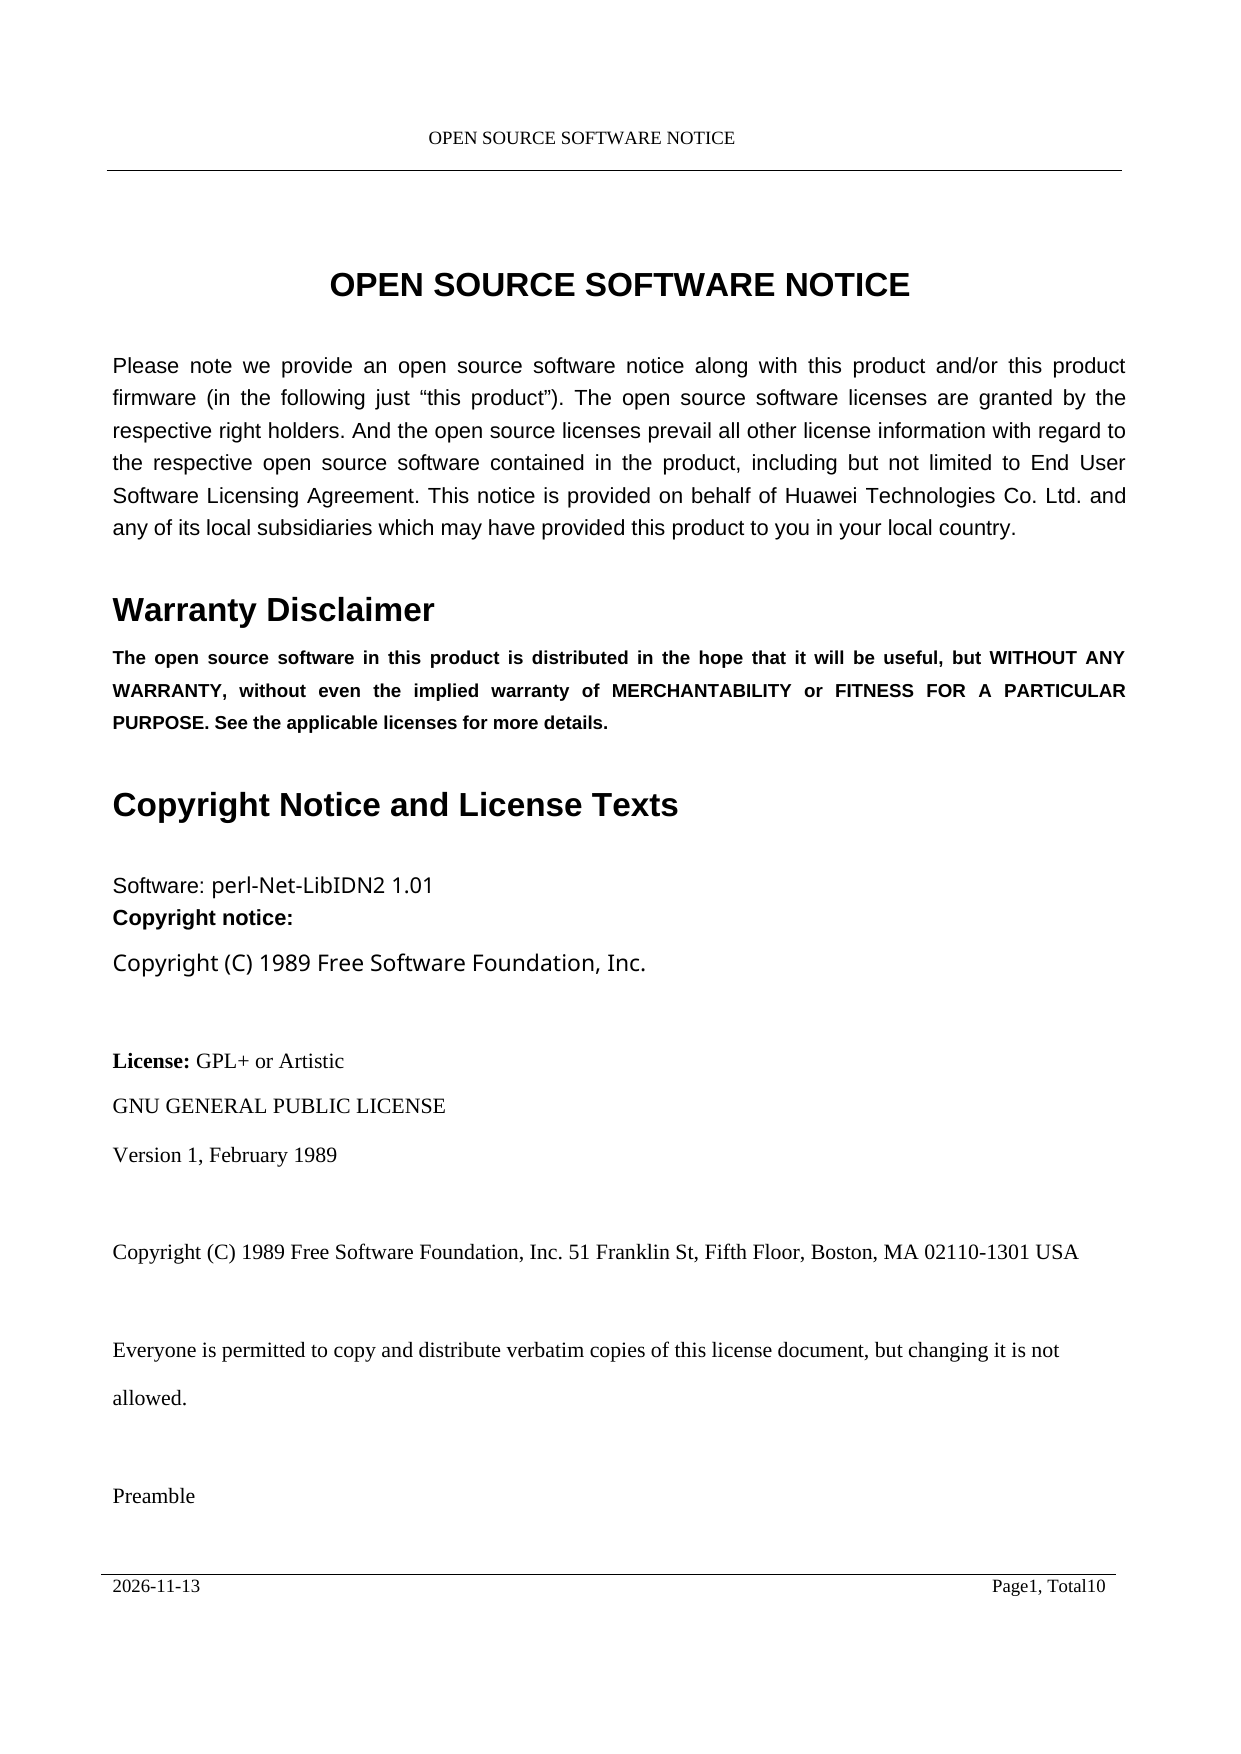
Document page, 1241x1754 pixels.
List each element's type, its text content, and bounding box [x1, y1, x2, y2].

text Copyright (C) 1989 Free Software Foundation, Inc. [112, 947, 1128, 1028]
text Please note we provide an open source software notice along with this product and/or this product firmware (in the following just “this product”). The open source software licenses are granted by the respective right holders. And the open source licenses prevail all other license information with regard to the respective open source software contained in the product, including but not limited to End User Software Licensing Agreement. This notice is provided on behalf of Huawei Technologies Co. Ltd. and any of its local subsidiaries which may have provided this product to you in your local country. [112, 349, 1128, 544]
text OPEN SOURCE SOFTWARE NOTICE [112, 251, 1128, 316]
text Copyright Notice and License Texts [112, 771, 1128, 836]
text Copyright notice: [112, 901, 1128, 934]
text Software: perl-Net-LibIDN2 1.01 [112, 869, 1128, 901]
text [112, 1089, 1128, 1512]
text The open source software in this product is distributed in the hope that it will be useful, but WITHOUT ANY WARRANTY, without even the implied warranty of MERCHANTABILITY or FITNESS FOR A PARTICULAR PURPOSE. See the applicable licenses for more details. [112, 641, 1128, 739]
text Warranty Disclaimer [112, 576, 1128, 641]
text License: GPL+ or Artistic [112, 1044, 1128, 1077]
